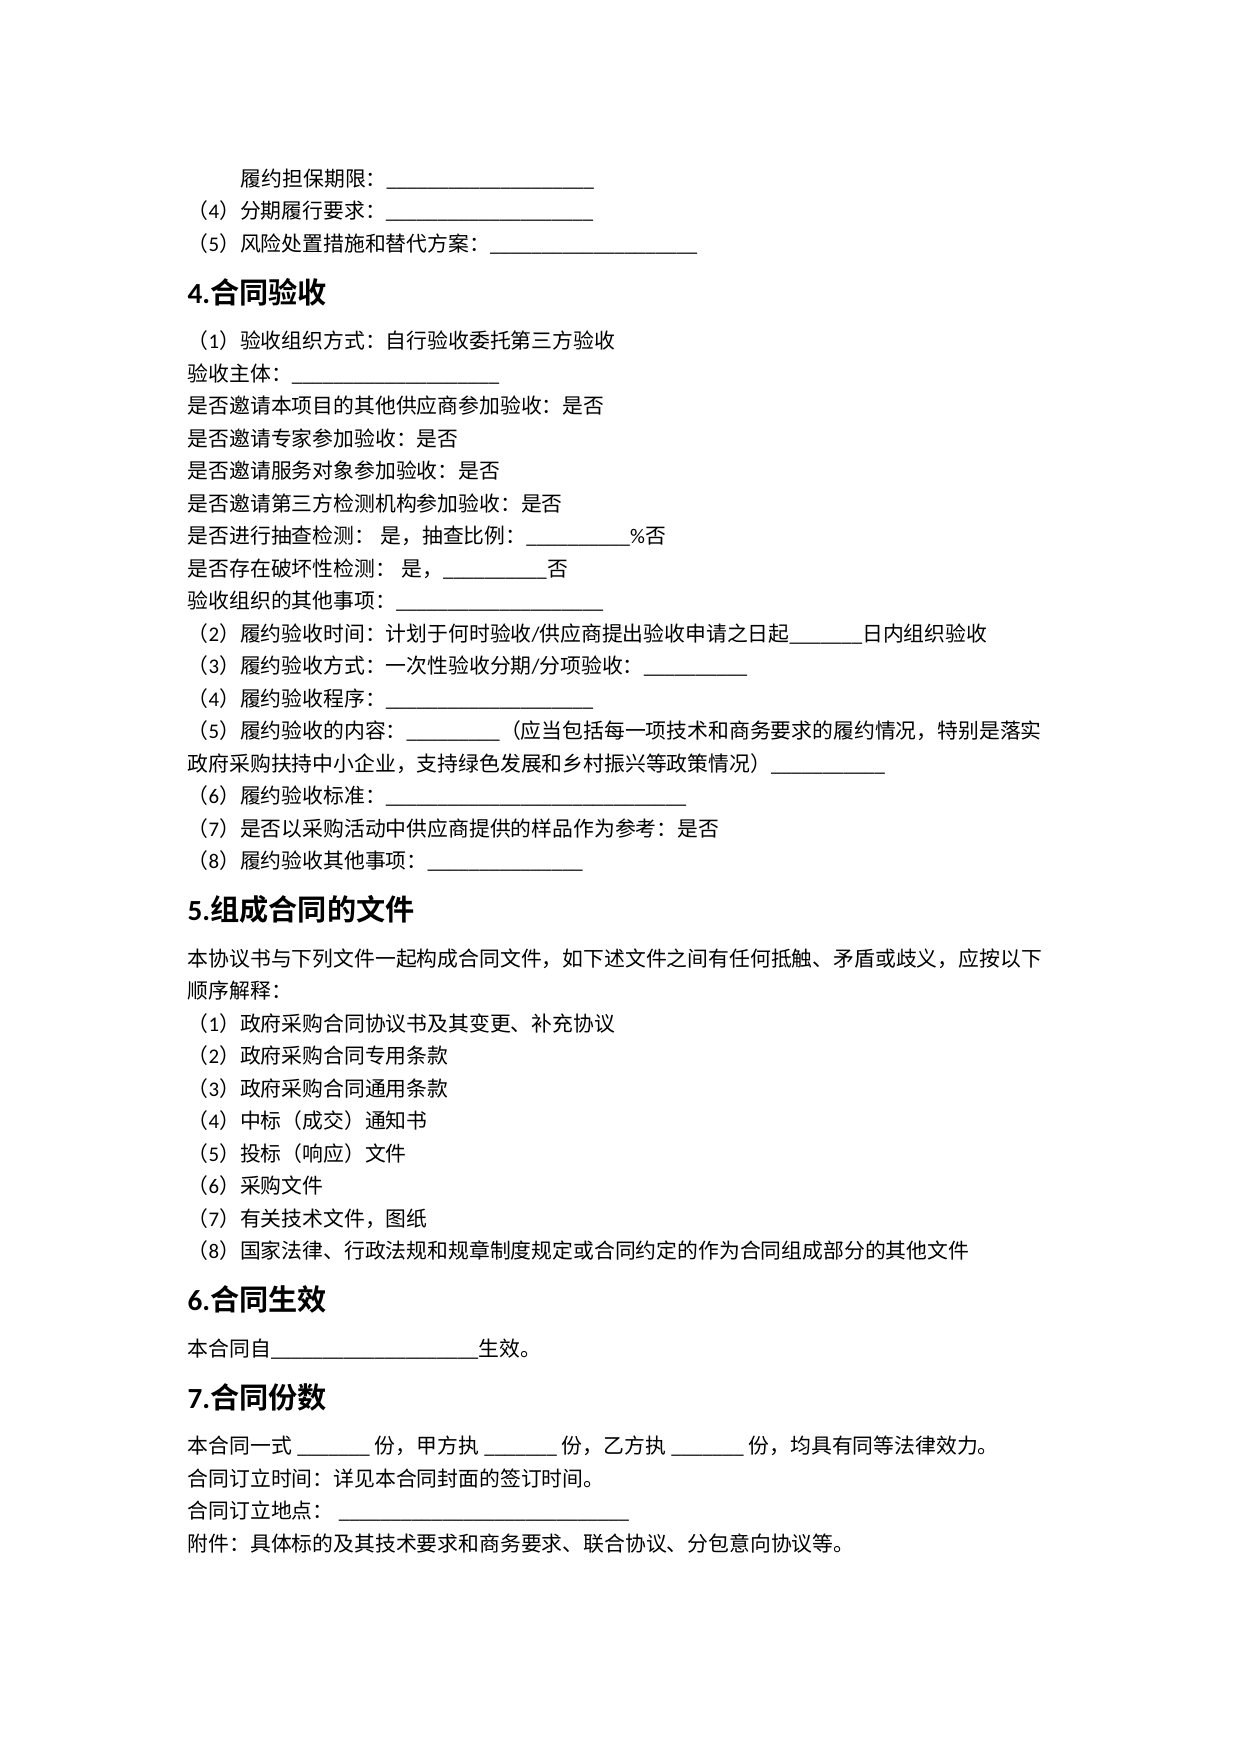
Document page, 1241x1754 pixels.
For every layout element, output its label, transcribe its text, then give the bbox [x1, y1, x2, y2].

text 是否邀请第三方检测机构参加验收：是否 [187, 487, 1053, 519]
text （5）履约验收的内容：_________（应当包括每一项技术和商务要求的履约情况，特别是落实政府采购扶持中小企业，支持绿色发展和乡村振兴等政策情况）___________ [187, 714, 1053, 779]
text （3）政府采购合同通用条款 [187, 1072, 1053, 1104]
text 本协议书与下列文件一起构成合同文件，如下述文件之间有任何抵触、矛盾或歧义，应按以下顺序解释： [187, 942, 1053, 1007]
text 是否邀请本项目的其他供应商参加验收：是否 [187, 389, 1053, 422]
text （8）国家法律、行政法规和规章制度规定或合同约定的作为合同组成部分的其他文件 [187, 1234, 1053, 1267]
text 是否进行抽查检测： 是，抽查比例：__________%否 [187, 519, 1053, 552]
text （6）采购文件 [187, 1169, 1053, 1202]
text （3）履约验收方式：一次性验收分期/分项验收：__________ [187, 649, 1053, 682]
text （1）政府采购合同协议书及其变更、补充协议 [187, 1007, 1053, 1039]
text 合同订立时间：详见本合同封面的签订时间。 [187, 1462, 1053, 1494]
text （4）履约验收程序：____________________ [187, 682, 1053, 714]
text （7）有关技术文件，图纸 [187, 1202, 1053, 1234]
text （8）履约验收其他事项：_______________ [187, 844, 1053, 877]
text 是否邀请服务对象参加验收：是否 [187, 454, 1053, 487]
text 6.合同生效 [187, 1267, 1053, 1332]
text 合同订立地点： ____________________________ [187, 1494, 1053, 1527]
text 7.合同份数 [187, 1364, 1053, 1429]
text 本合同自____________________生效。 [187, 1332, 1053, 1364]
text （5）投标（响应）文件 [187, 1137, 1053, 1169]
text 验收组织的其他事项：____________________ [187, 584, 1053, 617]
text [187, 1527, 1053, 1559]
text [187, 162, 1053, 194]
text 是否存在破坏性检测： 是，__________否 [187, 552, 1053, 584]
text （4）中标（成交）通知书 [187, 1104, 1053, 1137]
text （5）风险处置措施和替代方案：____________________ [187, 227, 1053, 259]
text 本合同一式 _______ 份，甲方执 _______ 份，乙方执 _______ 份，均具有同等法律效力。 [187, 1429, 1053, 1462]
text （2）履约验收时间：计划于何时验收/供应商提出验收申请之日起_______日内组织验收 [187, 617, 1053, 649]
text 是否邀请专家参加验收：是否 [187, 422, 1053, 454]
text 4.合同验收 [187, 259, 1053, 324]
text （6）履约验收标准：_____________________________ [187, 779, 1053, 812]
text （1）验收组织方式：自行验收委托第三方验收 [187, 324, 1053, 357]
text 验收主体：____________________ [187, 357, 1053, 389]
text （4）分期履行要求：____________________ [187, 194, 1053, 227]
text （2）政府采购合同专用条款 [187, 1039, 1053, 1072]
text （7）是否以采购活动中供应商提供的样品作为参考：是否 [187, 812, 1053, 844]
text 5.组成合同的文件 [187, 877, 1053, 942]
